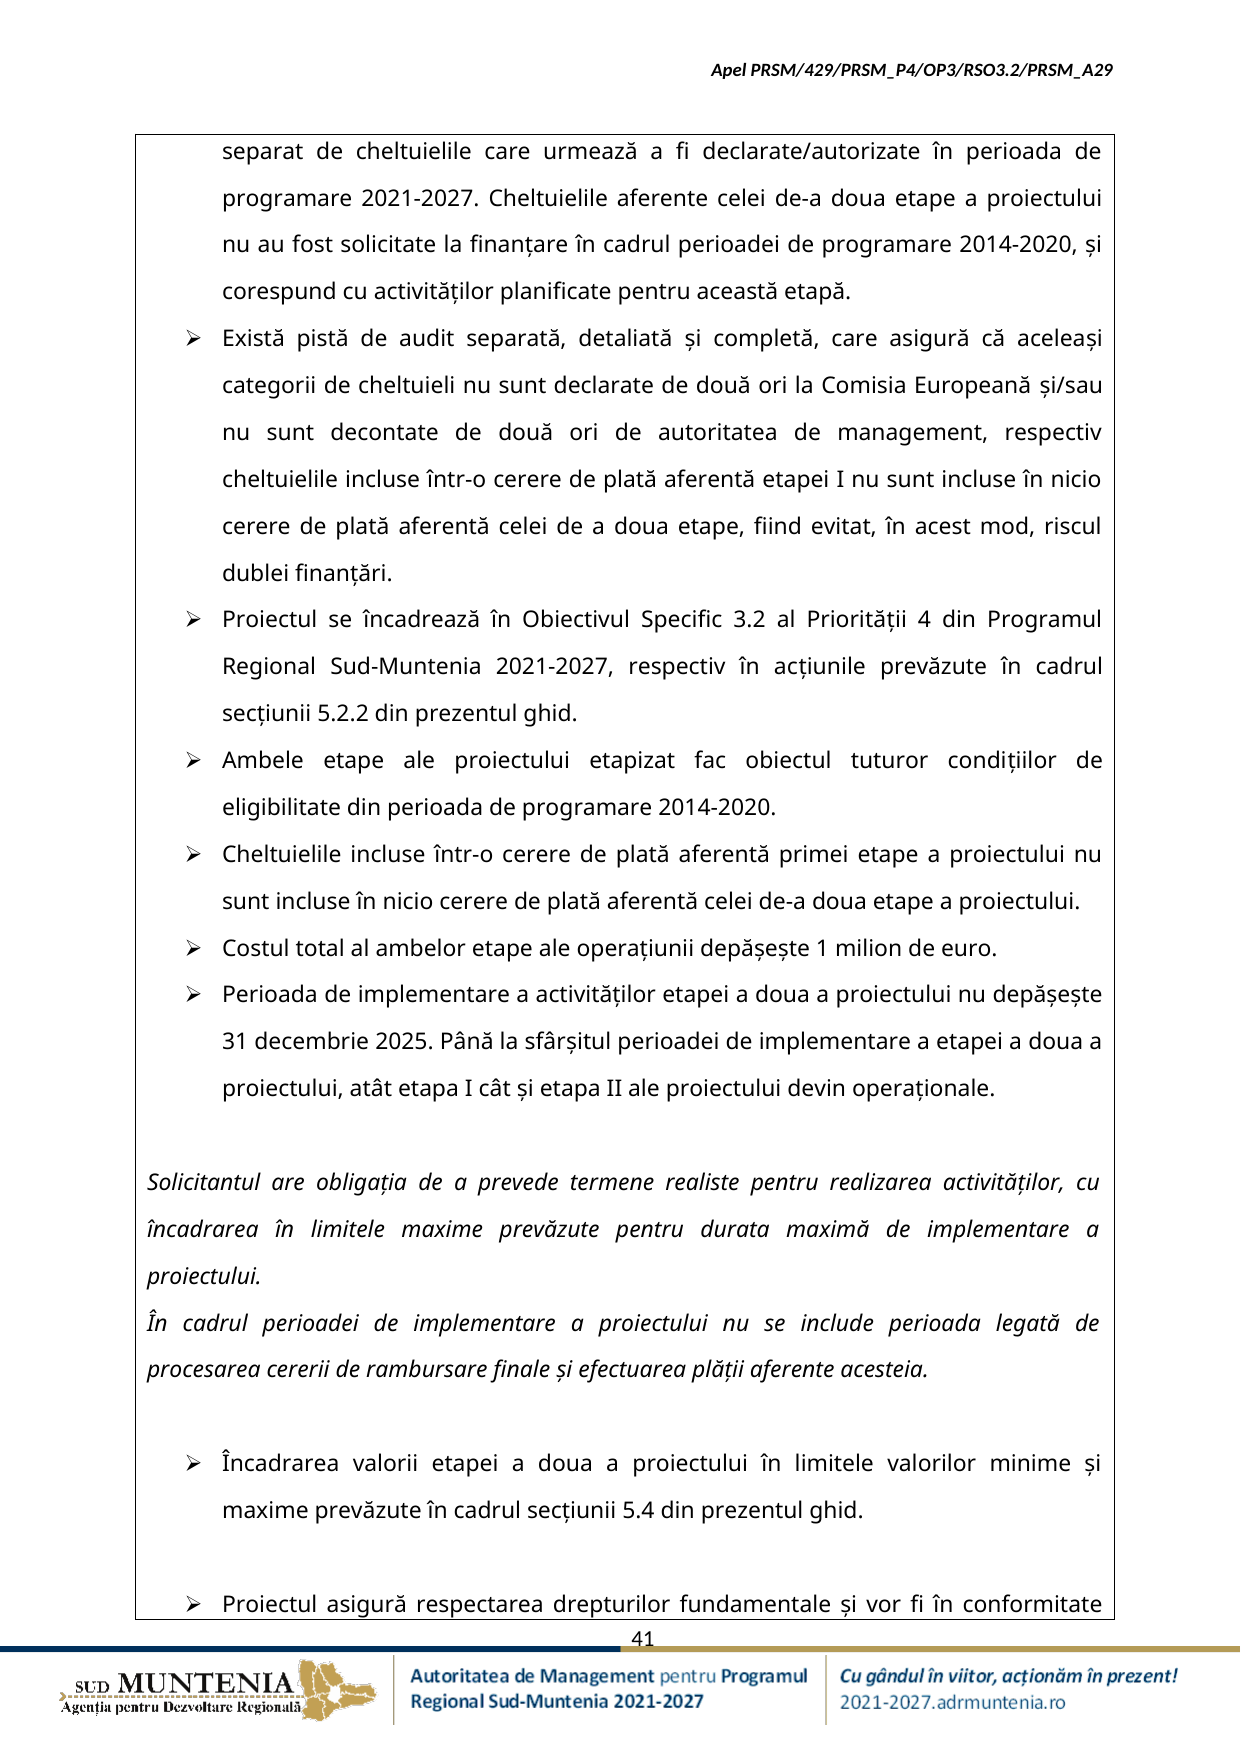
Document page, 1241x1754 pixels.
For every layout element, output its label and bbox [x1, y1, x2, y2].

table_header [136, 135, 1114, 1619]
picture [0, 1646, 1241, 1726]
